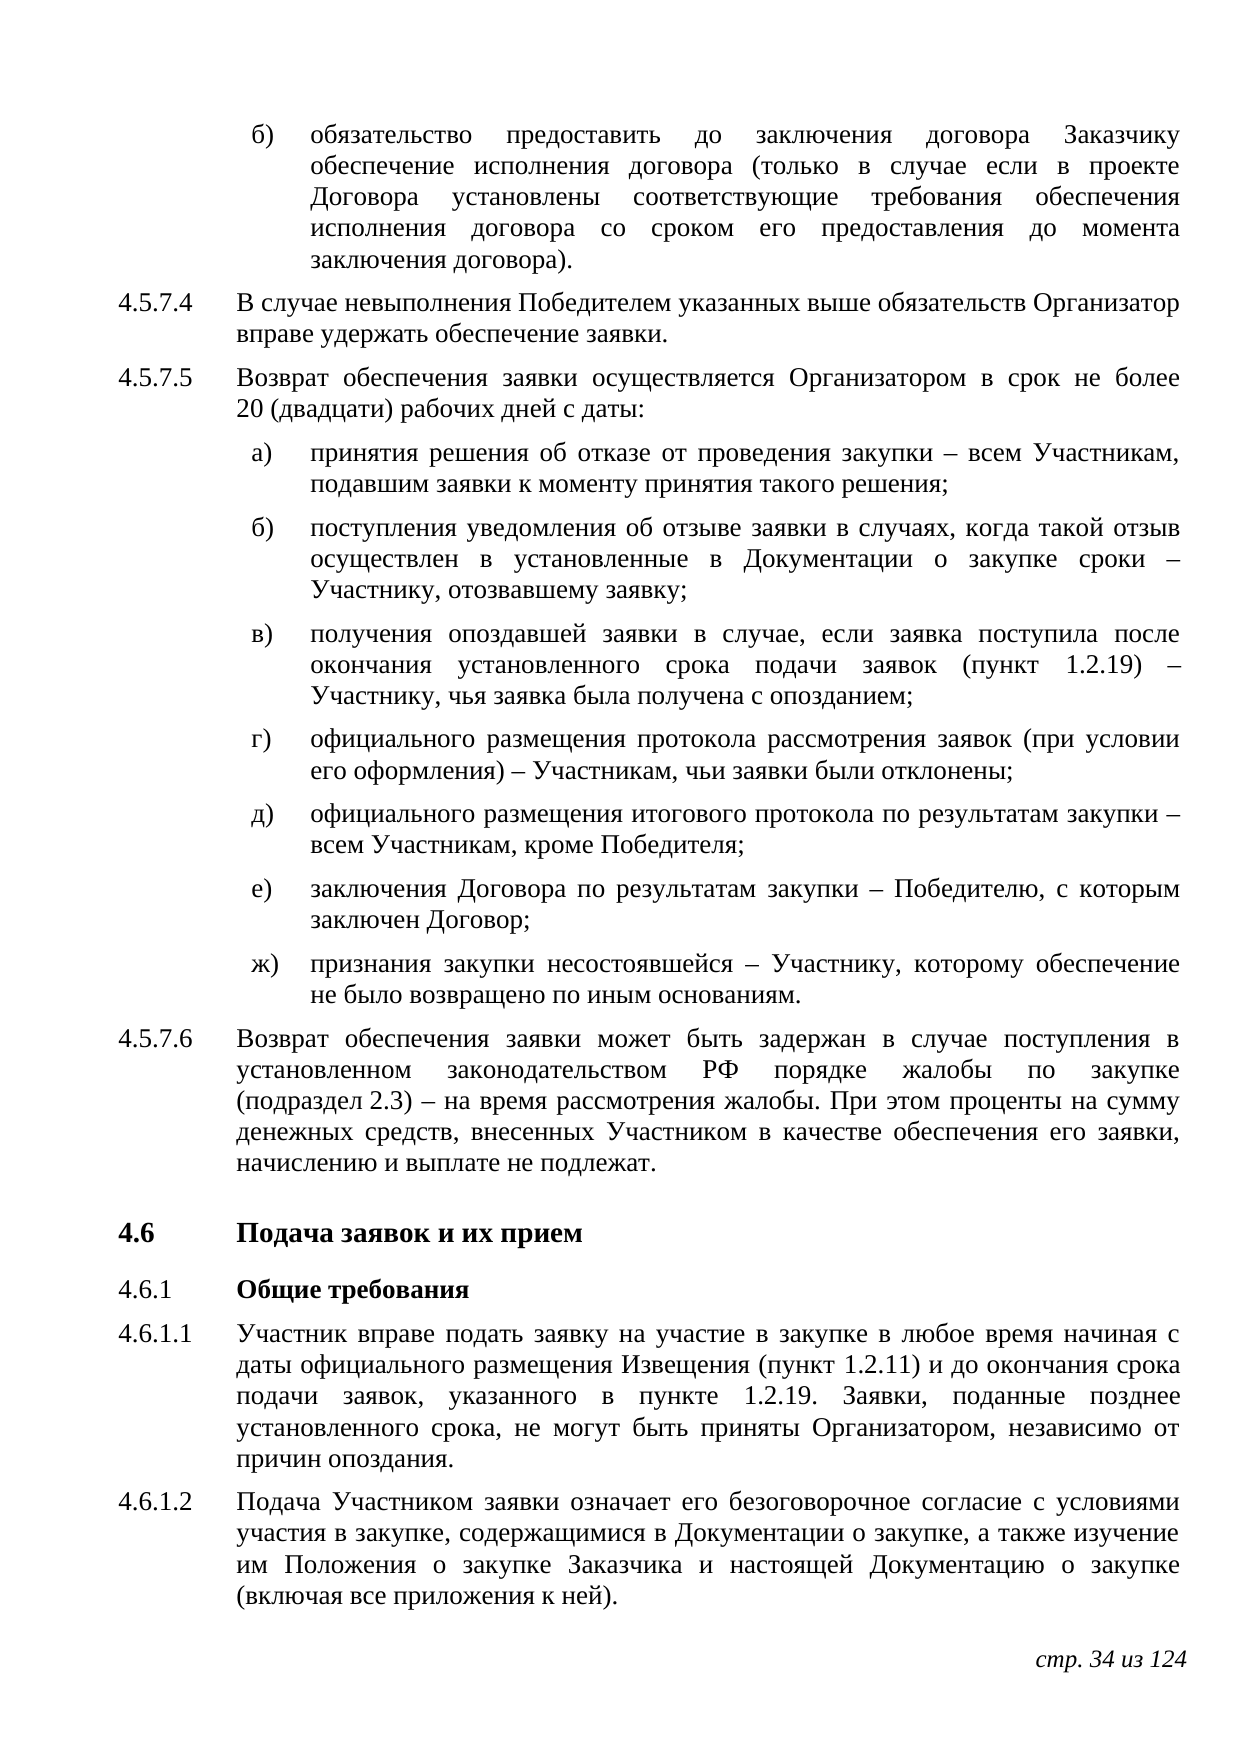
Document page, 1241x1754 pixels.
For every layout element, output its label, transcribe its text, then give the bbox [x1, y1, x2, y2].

text Возврат обеспечения заявки осуществляется Организатором в срок не более 20 (двадцати) рабочих дней с даты: [118, 361, 1181, 423]
subtitle Подача заявок и их прием [118, 1215, 1181, 1248]
text В случае невыполнения Победителем указанных выше обязательств Организатор вправе удержать обеспечение заявки. [118, 286, 1181, 349]
text Общие требования [118, 1273, 1181, 1305]
text принятия решения об отказе от проведения закупки – всем Участникам, подавшим заявки к моменту принятия такого решения; [251, 436, 1181, 498]
text получения опоздавшей заявки в случае, если заявка поступила после окончания установленного срока подачи заявок (пункт 1.2.19) – Участнику, чья заявка была получена с опозданием; [251, 617, 1181, 710]
text поступления уведомления об отзыве заявки в случаях, когда такой отзыв осуществлен в установленные в Документации о закупке сроки – Участнику, отозвавшему заявку; [251, 511, 1181, 604]
text обязательство предоставить до заключения договора Заказчику обеспечение исполнения договора (только в случае если в проекте Договора установлены соответствующие требования обеспечения исполнения договора со сроком его предоставления до момента заключения договора). [251, 118, 1181, 274]
text признания закупки несостоявшейся – Участнику, которому обеспечение не было возвращено по иным основаниям. [251, 947, 1181, 1009]
list Подача Участником заявки означает его безоговорочное согласие с условиями участия в закупке, содержащимися в Документации о закупке, а также изучение им Положения о закупке Заказчика и настоящей Документацию о закупке (включая все приложения к ней). [118, 1485, 1181, 1610]
text официального размещения протокола рассмотрения заявок (при условии его оформления) – Участникам, чьи заявки были отклонены; [251, 723, 1181, 785]
text заключения Договора по результатам закупки – Победителю, с которым заключен Договор; [251, 872, 1181, 934]
list Участник вправе подать заявку на участие в закупке в любое время начиная с даты официального размещения Извещения (пункт 1.2.11) и до окончания срока подачи заявок, указанного в пункте 1.2.19. Заявки, поданные позднее установленного срока, не могут быть приняты Организатором, независимо от причин опоздания. [118, 1317, 1181, 1473]
text официального размещения итогового протокола по результатам закупки – всем Участникам, кроме Победителя; [251, 797, 1181, 860]
text Возврат обеспечения заявки может быть задержан в случае поступления в установленном законодательством РФ порядке жалобы по закупке (подраздел 2.3) – на время рассмотрения жалобы. При этом проценты на сумму денежных средств, внесенных Участником в качестве обеспечения его заявки, начислению и выплате не подлежат. [118, 1022, 1181, 1177]
